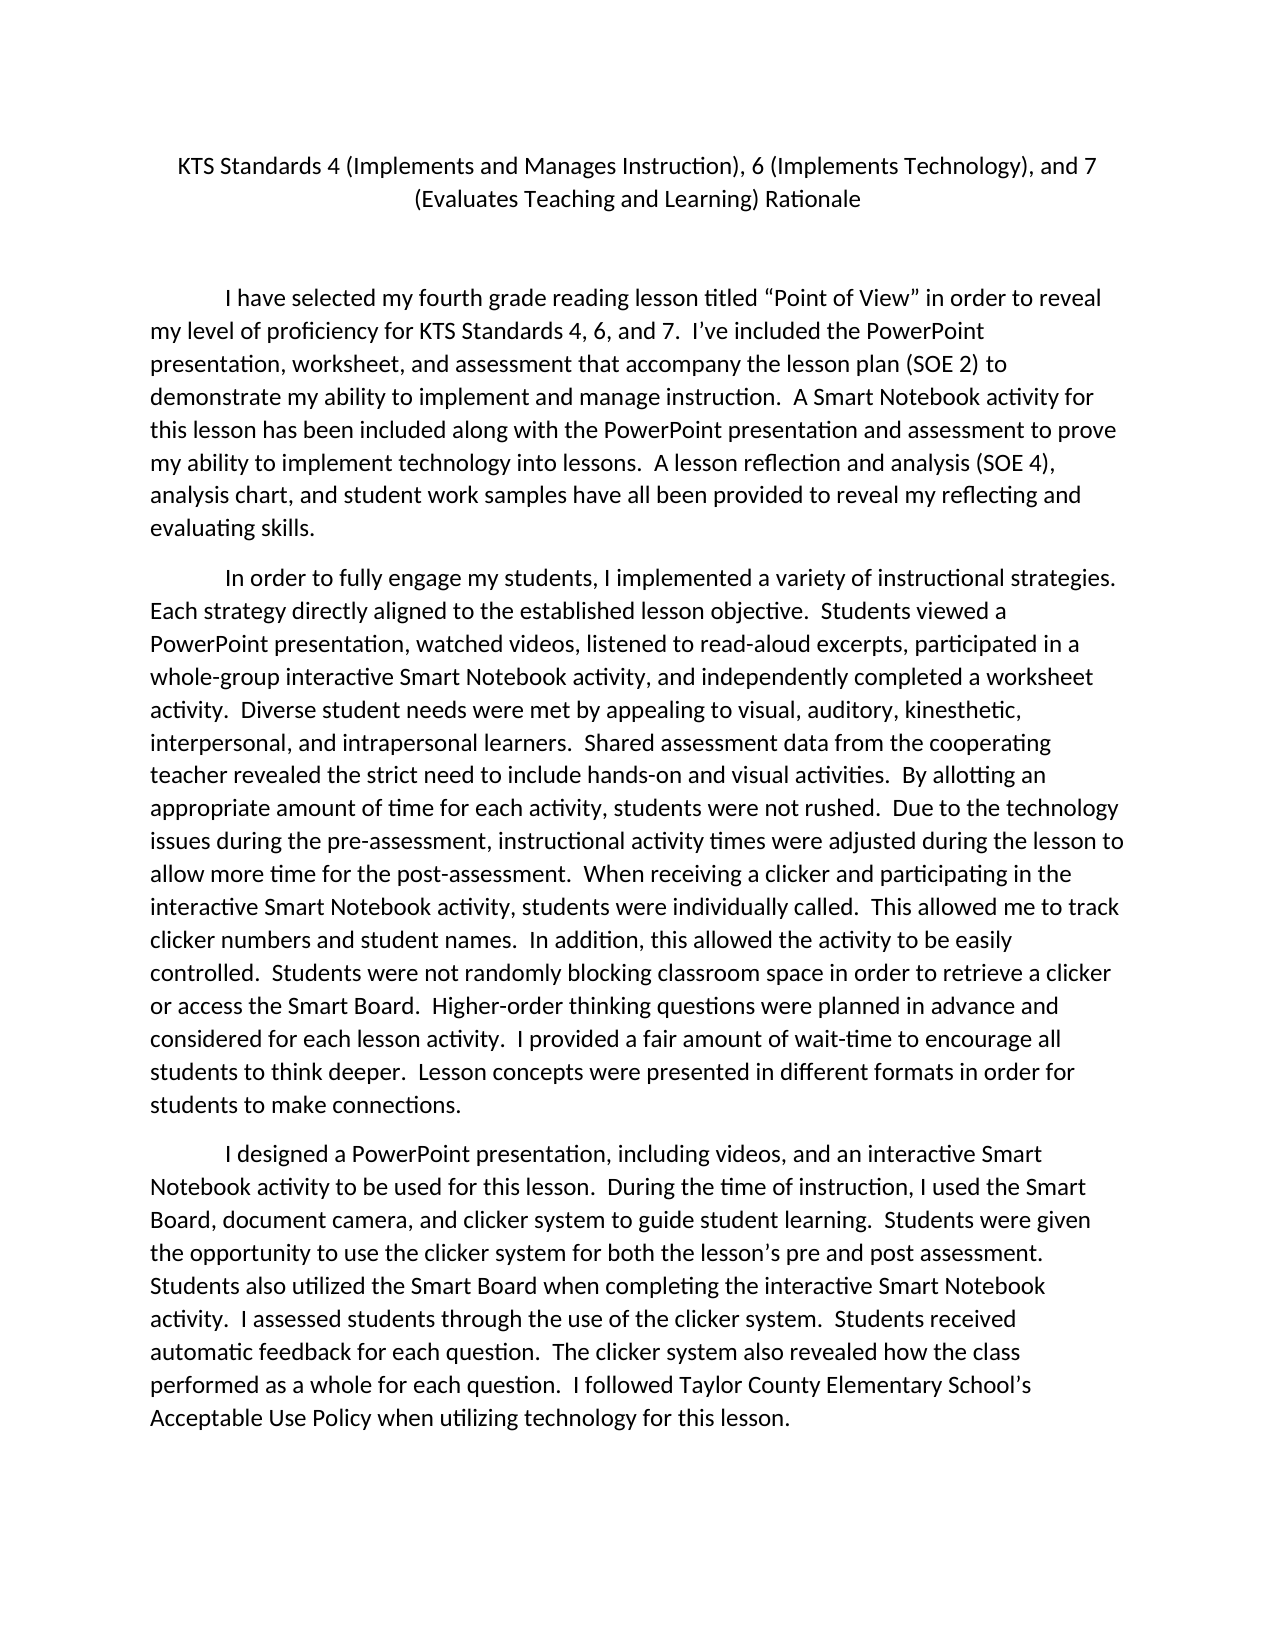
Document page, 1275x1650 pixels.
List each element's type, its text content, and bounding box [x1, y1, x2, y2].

text In order to fully engage my students, I implemented a variety of instructional strategies. Each strategy directly aligned to the established lesson objective. Students viewed a PowerPoint presentation, watched videos, listened to read-aloud excerpts, participated in a whole-group interactive Smart Notebook activity, and independently completed a worksheet activity. Diverse student needs were met by appealing to visual, auditory, kinesthetic, interpersonal, and intrapersonal learners. Shared assessment data from the cooperating teacher revealed the strict need to include hands-on and visual activities. By allotting an appropriate amount of time for each activity, students were not rushed. Due to the technology issues during the pre-assessment, instructional activity times were adjusted during the lesson to allow more time for the post-assessment. When receiving a clicker and participating in the interactive Smart Notebook activity, students were individually called. This allowed me to track clicker numbers and student names. In addition, this allowed the activity to be easily controlled. Students were not randomly blocking classroom space in order to retrieve a clicker or access the Smart Board. Higher-order thinking questions were planned in advance and considered for each lesson activity. I provided a fair amount of wait-time to encourage all students to think deeper. Lesson concepts were presented in different formats in order for students to make connections. [150, 562, 1125, 1119]
text I designed a PowerPoint presentation, including videos, and an interactive Smart Notebook activity to be used for this lesson. During the time of instruction, I used the Smart Board, document camera, and clicker system to guide student learning. Students were given the opportunity to use the clicker system for both the lesson’s pre and post assessment. Students also utilized the Smart Board when completing the interactive Smart Notebook activity. I assessed students through the use of the clicker system. Students received automatic feedback for each question. The clicker system also revealed how the class performed as a whole for each question. I followed Taylor County Elementary School’s Acceptable Use Policy when utilizing technology for this lesson. [150, 1138, 1125, 1432]
text I have selected my fourth grade reading lesson titled “Point of View” in order to reveal my level of proficiency for KTS Standards 4, 6, and 7. I’ve included the PowerPoint presentation, worksheet, and assessment that accompany the lesson plan (SOE 2) to demonstrate my ability to implement and manage instruction. A Smart Notebook activity for this lesson has been included along with the PowerPoint presentation and assessment to prove my ability to implement technology into lessons. A lesson reflection and analysis (SOE 4), analysis chart, and student work samples have all been provided to reveal my reflecting and evaluating skills. [150, 282, 1125, 543]
text KTS Standards 4 (Implements and Manages Instruction), 6 (Implements Technology), and 7 (Evaluates Teaching and Learning) Rationale [150, 150, 1125, 213]
